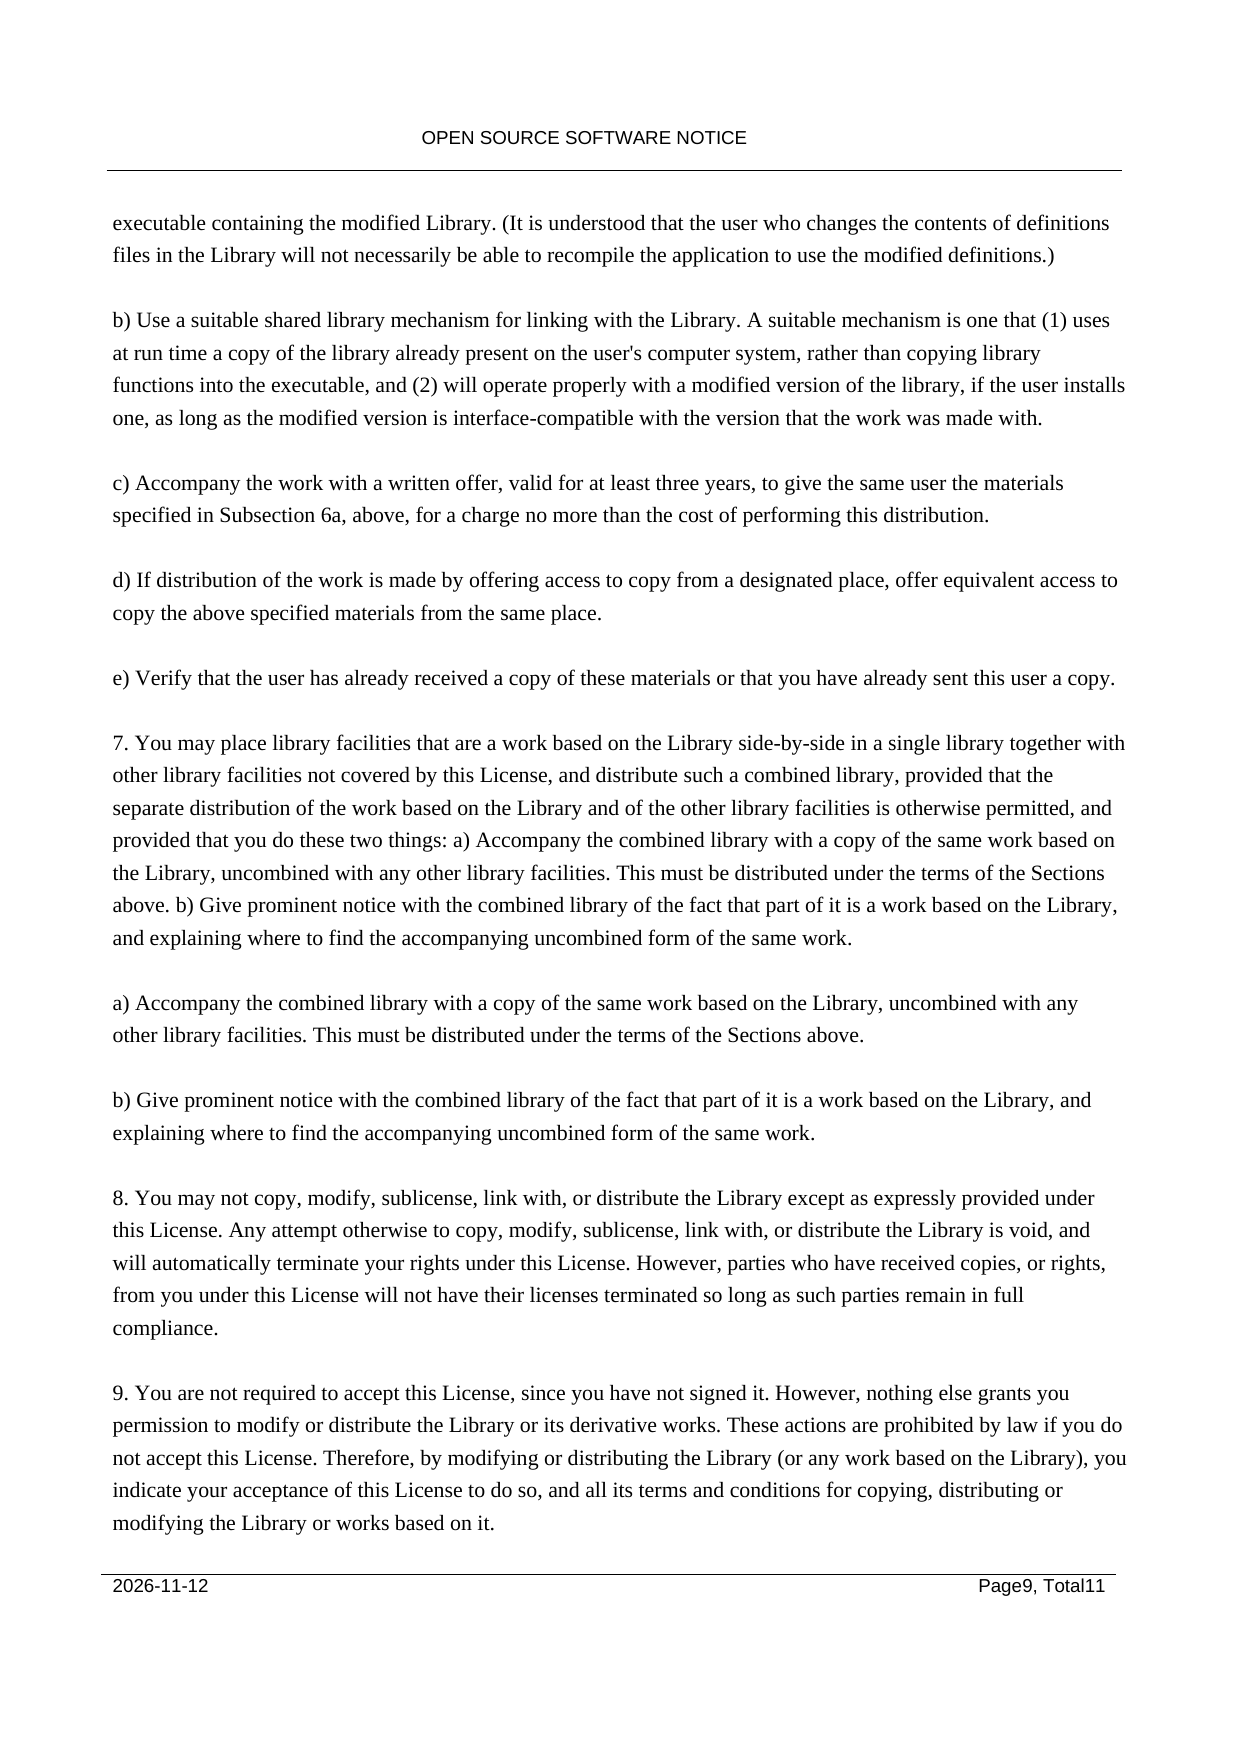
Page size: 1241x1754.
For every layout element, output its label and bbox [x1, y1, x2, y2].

text [112, 206, 1128, 1539]
